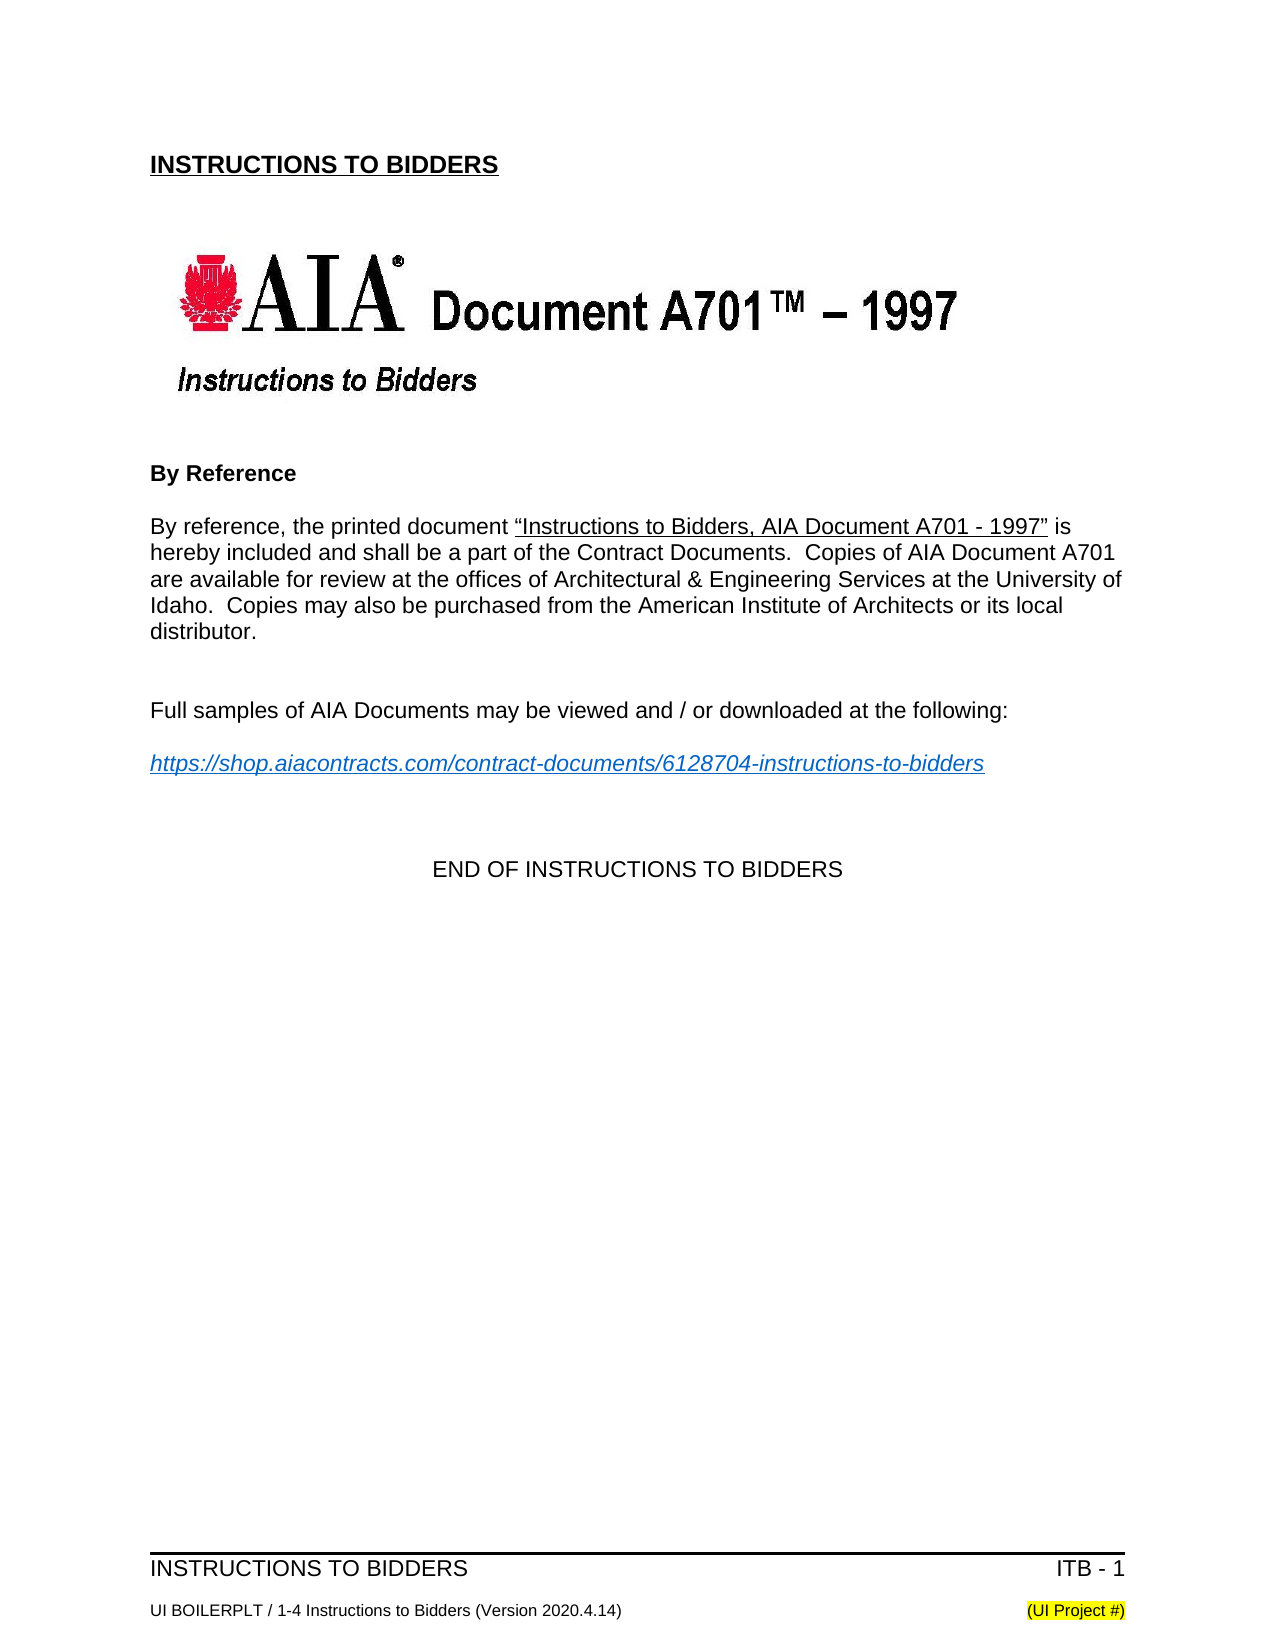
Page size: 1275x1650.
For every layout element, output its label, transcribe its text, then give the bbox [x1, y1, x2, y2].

text By reference, the printed document “Instructions to Bidders, AIA Document A701 - 1997” is hereby included and shall be a part of the Contract Documents. Copies of AIA Document A701 are available for review at the offices of Architectural & Engineering Services at the University of Idaho. Copies may also be purchased from the American Institute of Architects or its local distributor. [150, 513, 1125, 645]
text https://shop.aiacontracts.com/contract-documents/6128704-instructions-to-bidders [150, 750, 1125, 776]
text By Reference [150, 460, 1125, 487]
text END OF INSTRUCTIONS TO BIDDERS [150, 856, 1125, 882]
text Full samples of AIA Documents may be viewed and / or downloaded at the following: [150, 697, 1125, 724]
picture [150, 236, 1002, 403]
text INSTRUCTIONS TO BIDDERS [150, 150, 1125, 179]
